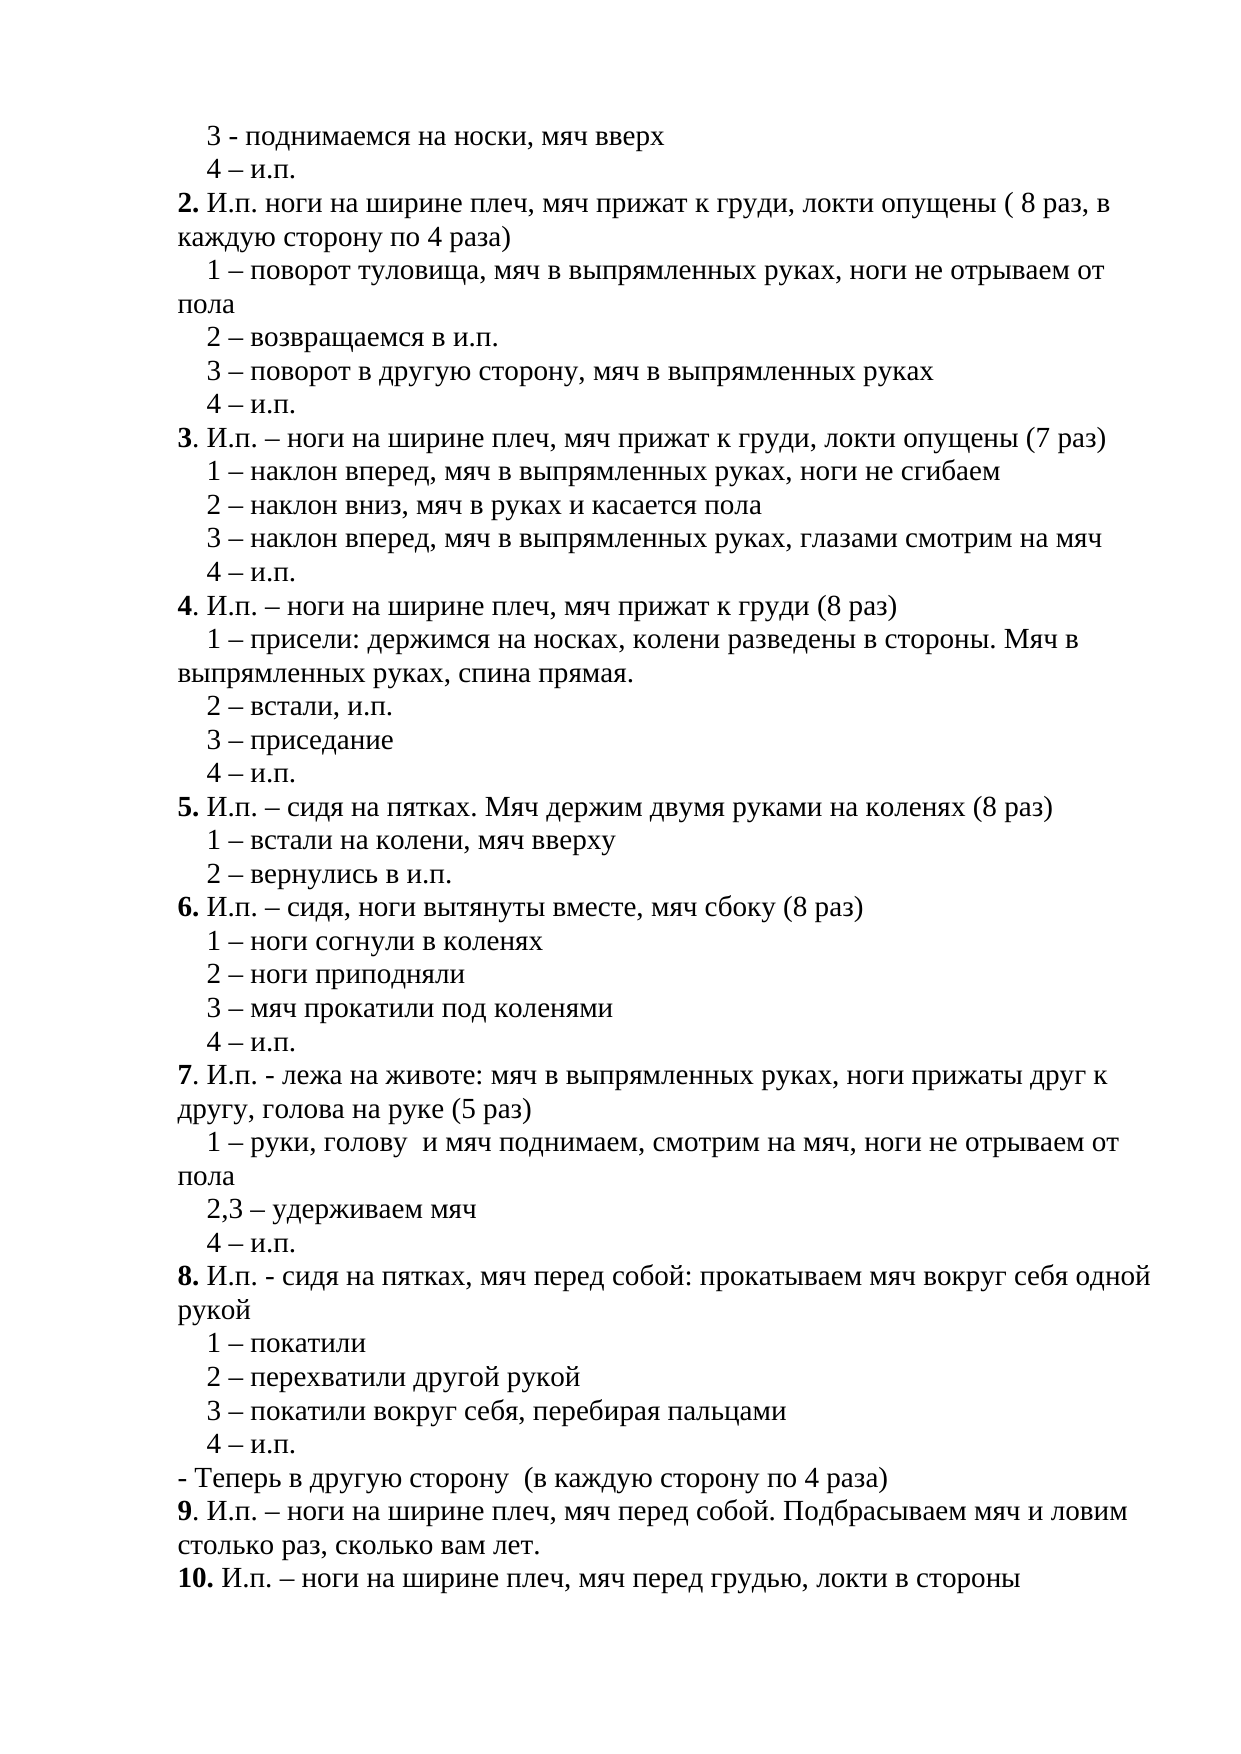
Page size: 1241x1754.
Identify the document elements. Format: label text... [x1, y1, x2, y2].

text 3 – приседание [177, 722, 1152, 755]
text 2 – возвращаемся в и.п. [177, 319, 1152, 353]
text 3 - поднимаемся на носки, мяч вверх [177, 118, 1152, 152]
text 2 – наклон вниз, мяч в руках и касается пола [177, 487, 1152, 521]
text 2. И.п. ноги на ширине плеч, мяч прижат к груди, локти опущены ( 8 раз, в каждую сторону по 4 раза) [177, 185, 1152, 252]
text 4 – и.п. [177, 1426, 1152, 1460]
text 1 – наклон вперед, мяч в выпрямленных руках, ноги не сгибаем [177, 453, 1152, 487]
text 10. И.п. – ноги на ширине плеч, мяч перед грудью, локти в стороны [177, 1560, 1152, 1594]
text 9. И.п. – ноги на ширине плеч, мяч перед собой. Подбрасываем мяч и ловим столько раз, сколько вам лет. [177, 1493, 1152, 1560]
text 5. И.п. – сидя на пятках. Мяч держим двумя руками на коленях (8 раз) [177, 789, 1152, 822]
text 2 – ноги приподняли [177, 957, 1152, 990]
text 4 – и.п. [177, 386, 1152, 420]
text 6. И.п. – сидя, ноги вытянуты вместе, мяч сбоку (8 раз) [177, 889, 1152, 923]
text 7. И.п. - лежа на животе: мяч в выпрямленных руках, ноги прижаты друг к другу, голова на руке (5 раз) [177, 1057, 1152, 1124]
text 1 – присели: держимся на носках, колени разведены в стороны. Мяч в выпрямленных руках, спина прямая. [177, 621, 1152, 688]
text 1 – ноги согнули в коленях [177, 923, 1152, 957]
text - Теперь в другую сторону (в каждую сторону по 4 раза) [177, 1460, 1152, 1493]
text 2 – встали, и.п. [177, 688, 1152, 722]
text 3 – покатили вокруг себя, перебирая пальцами [177, 1393, 1152, 1426]
text 4 – и.п. [177, 755, 1152, 789]
text 1 – поворот туловища, мяч в выпрямленных руках, ноги не отрываем от пола [177, 252, 1152, 319]
text 3 – мяч прокатили под коленями [177, 990, 1152, 1024]
text 2,3 – удерживаем мяч [177, 1191, 1152, 1225]
text 1 – встали на колени, мяч вверху [177, 822, 1152, 856]
text 4 – и.п. [177, 1225, 1152, 1258]
text 1 – руки, голову и мяч поднимаем, смотрим на мяч, ноги не отрываем от пола [177, 1124, 1152, 1191]
text 3. И.п. – ноги на ширине плеч, мяч прижат к груди, локти опущены (7 раз) [177, 420, 1152, 453]
text 4 – и.п. [177, 554, 1152, 588]
text 3 – наклон вперед, мяч в выпрямленных руках, глазами смотрим на мяч [177, 521, 1152, 554]
text 4 – и.п. [177, 1024, 1152, 1057]
text 1 – покатили [177, 1326, 1152, 1359]
text 2 – вернулись в и.п. [177, 856, 1152, 889]
text 4. И.п. – ноги на ширине плеч, мяч прижат к груди (8 раз) [177, 588, 1152, 621]
text 3 – поворот в другую сторону, мяч в выпрямленных руках [177, 353, 1152, 386]
text 8. И.п. - сидя на пятках, мяч перед собой: прокатываем мяч вокруг себя одной рукой [177, 1258, 1152, 1326]
text 4 – и.п. [177, 152, 1152, 185]
text 2 – перехватили другой рукой [177, 1359, 1152, 1393]
